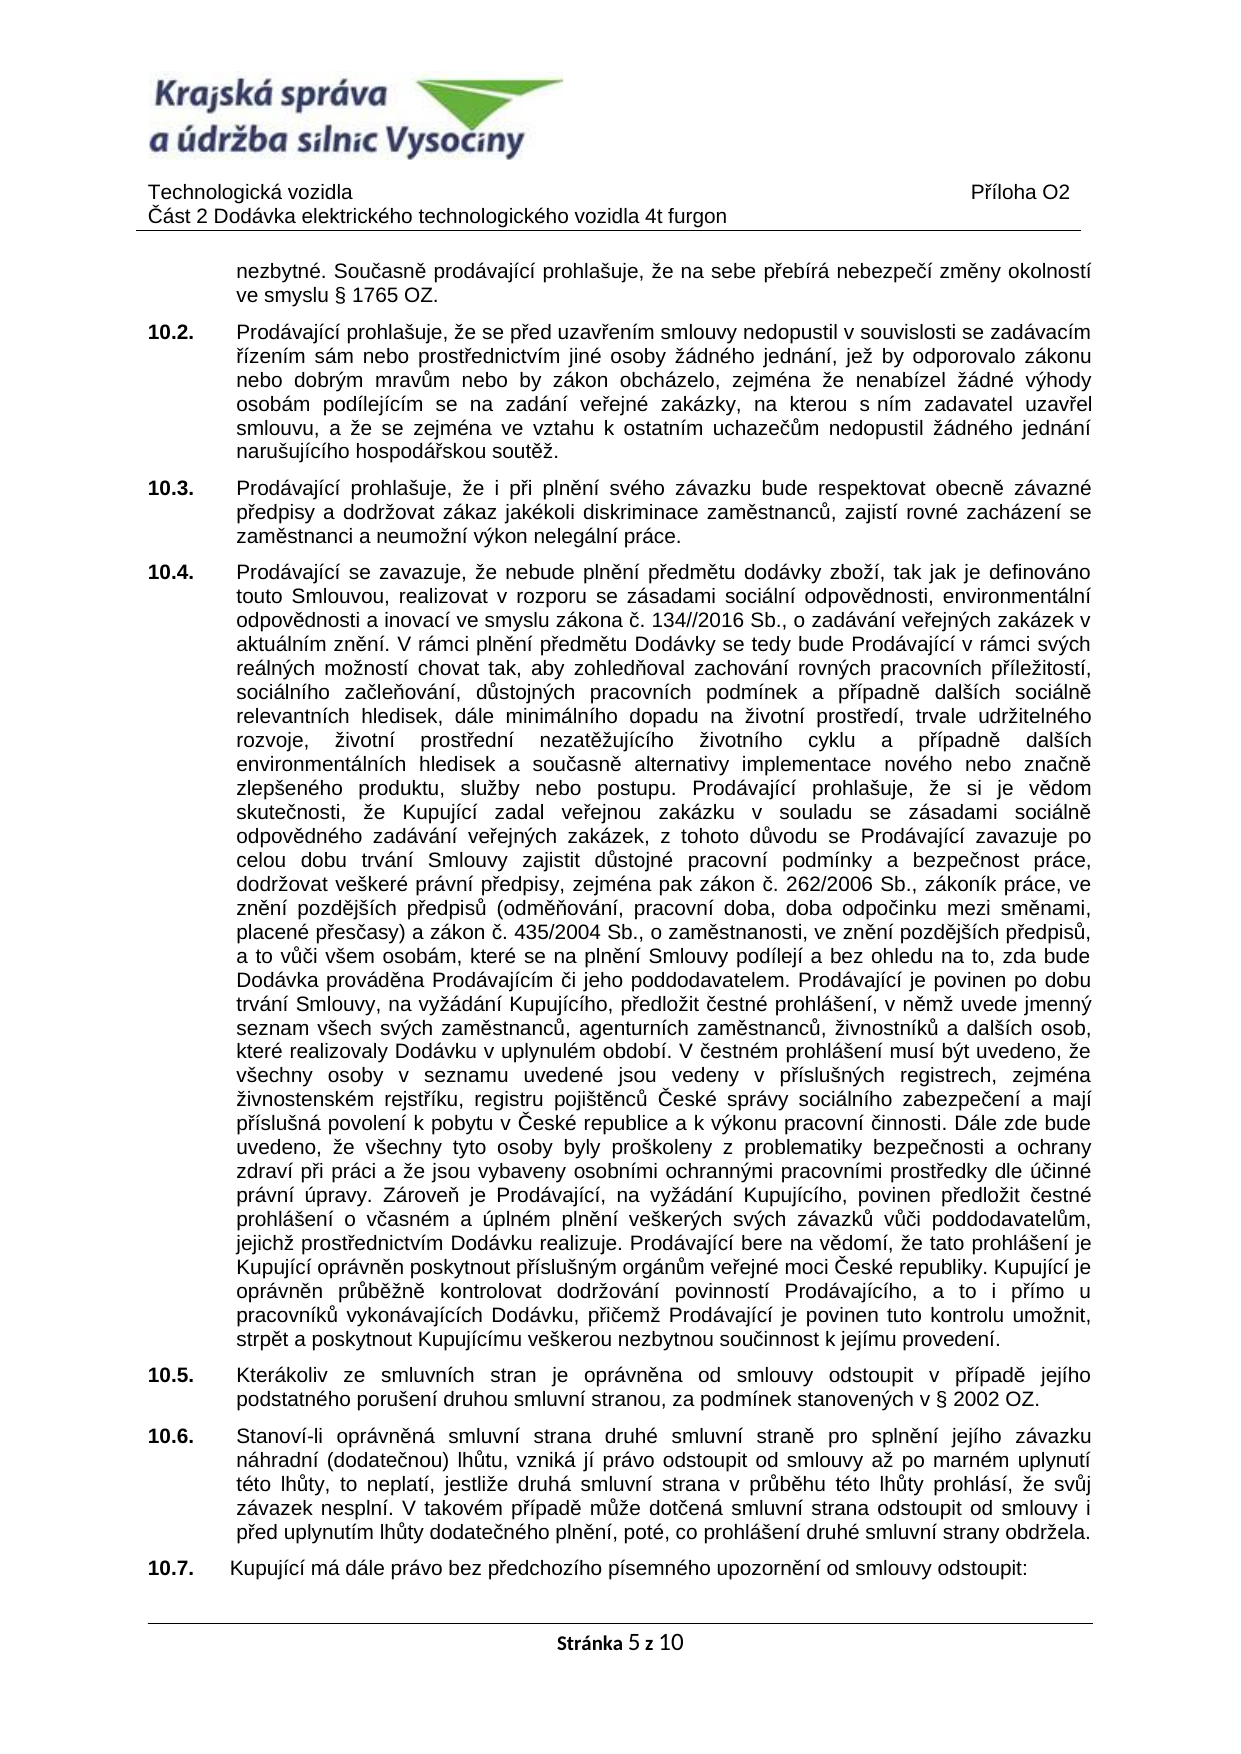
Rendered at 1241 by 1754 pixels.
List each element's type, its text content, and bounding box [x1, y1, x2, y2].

list Prodávající se zavazuje, že nebude plnění předmětu dodávky zboží, tak jak je definováno touto Smlouvou, realizovat v rozporu se zásadami sociální odpovědnosti, environmentální odpovědnosti a inovací ve smyslu zákona č. 134//2016 Sb., o zadávání veřejných zakázek v aktuálním znění. V rámci plnění předmětu Dodávky se tedy bude Prodávající v rámci svých reálných možností chovat tak, aby zohledňoval zachování rovných pracovních příležitostí, sociálního začleňování, důstojných pracovních podmínek a případně dalších sociálně relevantních hledisek, dále minimálního dopadu na životní prostředí, trvale udržitelného rozvoje, životní prostřední nezatěžujícího životního cyklu a případně dalších environmentálních hledisek a současně alternativy implementace nového nebo značně zlepšeného produktu, služby nebo postupu. Prodávající prohlašuje, že si je vědom skutečnosti, že Kupující zadal veřejnou zakázku v souladu se zásadami sociálně odpovědného zadávání veřejných zakázek, z tohoto důvodu se Prodávající zavazuje po celou dobu trvání Smlouvy zajistit důstojné pracovní podmínky a bezpečnost práce, dodržovat veškeré právní předpisy, zejména pak zákon č. 262/2006 Sb., zákoník práce, ve znění pozdějších předpisů (odměňování, pracovní doba, doba odpočinku mezi směnami, placené přesčasy) a zákon č. 435/2004 Sb., o zaměstnanosti, ve znění pozdějších předpisů, a to vůči všem osobám, které se na plnění Smlouvy podílejí a bez ohledu na to, zda bude Dodávka prováděna Prodávajícím či jeho poddodavatelem. Prodávající je povinen po dobu trvání Smlouvy, na vyžádání Kupujícího, předložit čestné prohlášení, v němž uvede jmenný seznam všech svých zaměstnanců, agenturních zaměstnanců, živnostníků a dalších osob, které realizovaly Dodávku v uplynulém období. V čestném prohlášení musí být uvedeno, že všechny osoby v seznamu uvedené jsou vedeny v příslušných registrech, zejména živnostenském rejstříku, registru pojištěnců České správy sociálního zabezpečení a mají příslušná povolení k pobytu v České republice a k výkonu pracovní činnosti. Dále zde bude uvedeno, že všechny tyto osoby byly proškoleny z problematiky bezpečnosti a ochrany zdraví při práci a že jsou vybaveny osobními ochrannými pracovními prostředky dle účinné právní úpravy. Zároveň je Prodávající, na vyžádání Kupujícího, povinen předložit čestné prohlášení o včasném a úplném plnění veškerých svých závazků vůči poddodavatelům, jejichž prostřednictvím Dodávku realizuje. Prodávající bere na vědomí, že tato prohlášení je Kupující oprávněn poskytnout příslušným orgánům veřejné moci České republiky. Kupující je oprávněn průběžně kontrolovat dodržování povinností Prodávajícího, a to i přímo u pracovníků vykonávajících Dodávku, přičemž Prodávající je povinen tuto kontrolu umožnit, strpět a poskytnout Kupujícímu veškerou nezbytnou součinnost k jejímu provedení. [148, 560, 1093, 1351]
list Prodávající prohlašuje, že se před uzavřením smlouvy nedopustil v souvislosti se zadávacím řízením sám nebo prostřednictvím jiné osoby žádného jednání, jež by odporovalo zákonu nebo dobrým mravům nebo by zákon obcházelo, zejména že nenabízel žádné výhody osobám podílejícím se na zadání veřejné zakázky, na kterou s ním zadavatel uzavřel smlouvu, a že se zejména ve vztahu k ostatním uchazečům nedopustil žádného jednání narušujícího hospodářskou soutěž. [148, 319, 1093, 463]
list Kupující má dále právo bez předchozího písemného upozornění od smlouvy odstoupit: [148, 1556, 1093, 1580]
picture [147, 71, 564, 160]
list Prodávající prohlašuje, že i při plnění svého závazku bude respektovat obecně závazné předpisy a dodržovat zákaz jakékoli diskriminace zaměstnanců, zajistí rovné zacházení se zaměstnanci a neumožní výkon nelegální práce. [148, 476, 1093, 548]
list Stanoví-li oprávněná smluvní strana druhé smluvní straně pro splnění jejího závazku náhradní (dodatečnou) lhůtu, vzniká jí právo odstoupit od smlouvy až po marném uplynutí této lhůty, to neplatí, jestliže druhá smluvní strana v průběhu této lhůty prohlásí, že svůj závazek nesplní. V takovém případě může dotčená smluvní strana odstoupit od smlouvy i před uplynutím lhůty dodatečného plnění, poté, co prohlášení druhé smluvní strany obdržela. [148, 1424, 1093, 1543]
list Kterákoliv ze smluvních stran je oprávněna od smlouvy odstoupit v případě jejího podstatného porušení druhou smluvní stranou, za podmínek stanovených v § 2002 OZ. [148, 1363, 1093, 1411]
